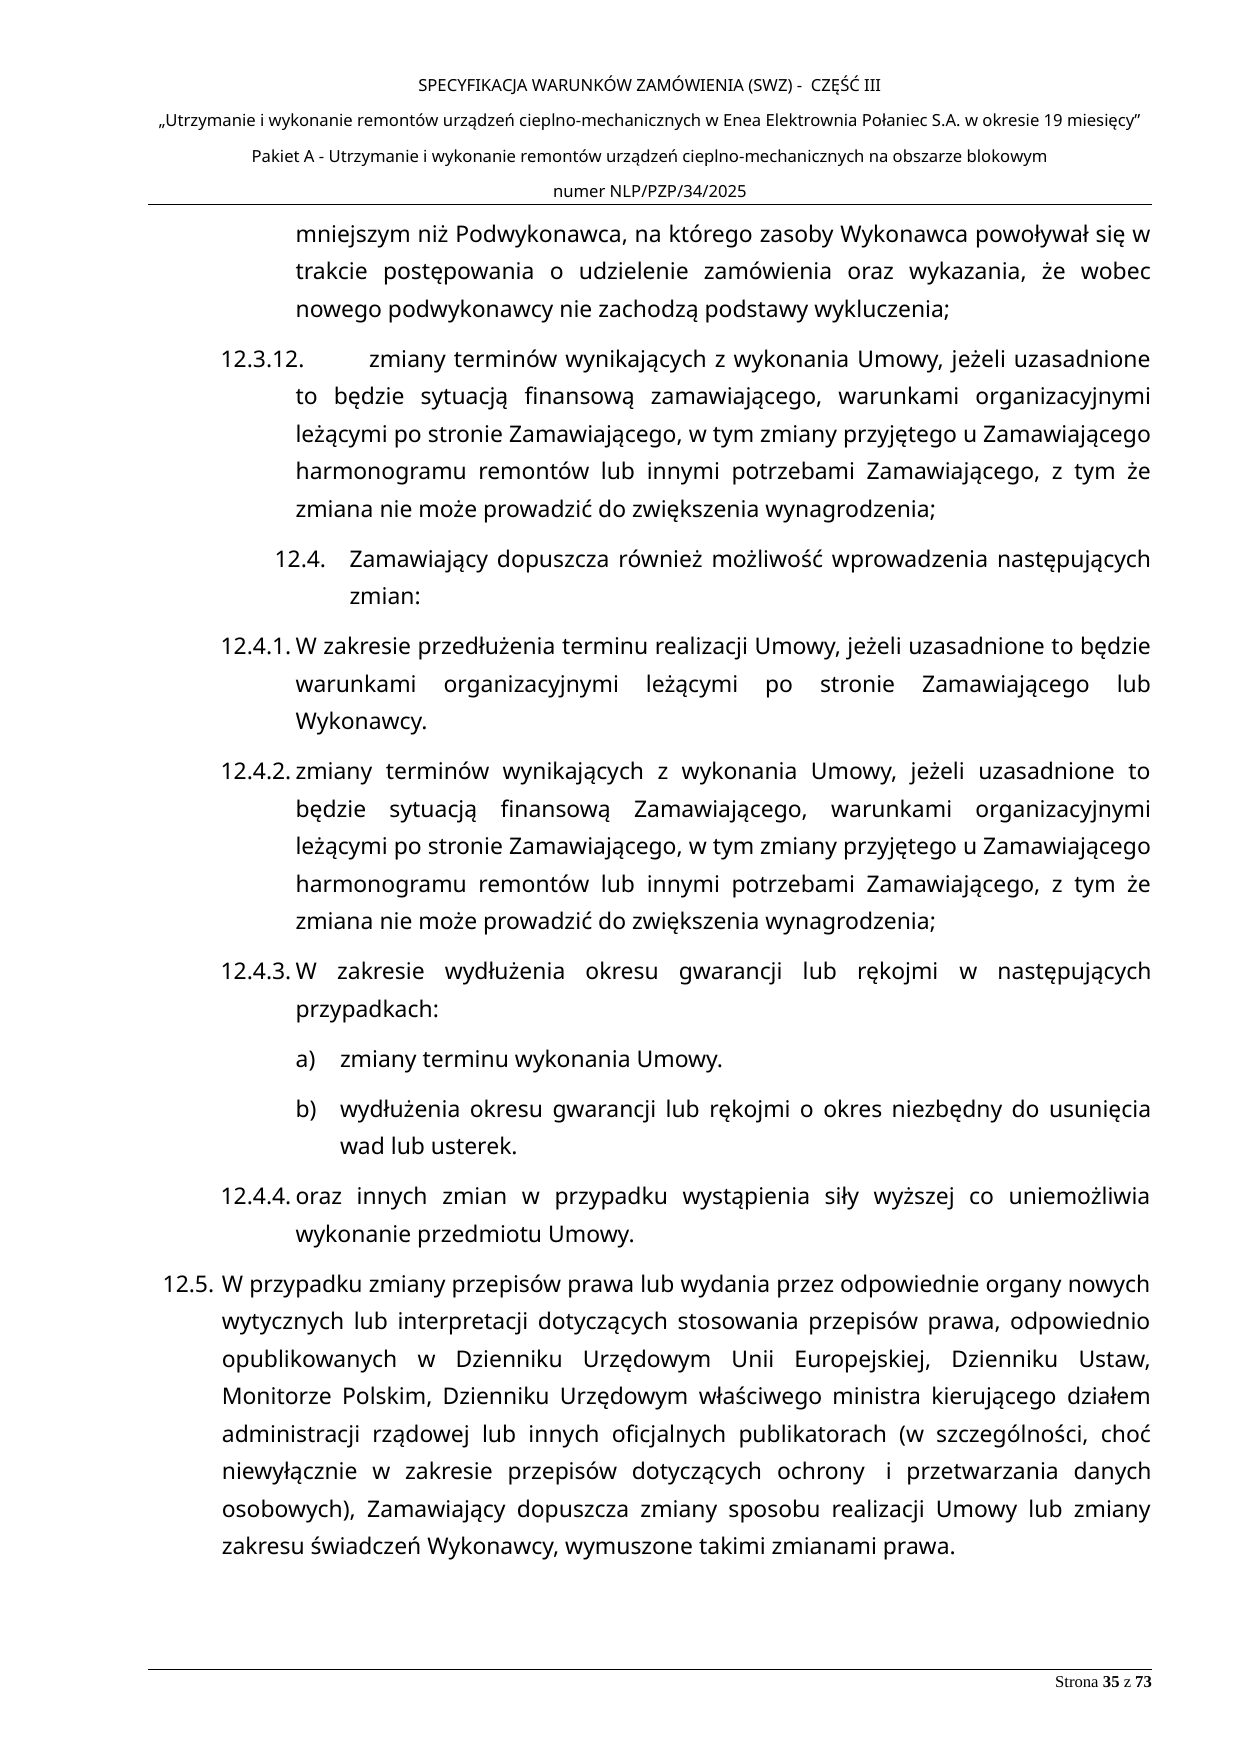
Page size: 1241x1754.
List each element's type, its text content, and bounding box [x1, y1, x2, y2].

subtitle Zamawiający dopuszcza również możliwość wprowadzenia następujących zmian: [274, 543, 1152, 612]
subtitle W zakresie wydłużenia okresu gwarancji lub rękojmi w następujących przypadkach: [220, 955, 1152, 1024]
subtitle zmiany terminów wynikających z wykonania Umowy, jeżeli uzasadnione to będzie sytuacją finansową zamawiającego, warunkami organizacyjnymi leżącymi po stronie Zamawiającego, w tym zmiany przyjętego u Zamawiającego harmonogramu remontów lub innymi potrzebami Zamawiającego, z tym że zmiana nie może prowadzić do zwiększenia wynagrodzenia; [220, 343, 1152, 524]
subtitle zmiany terminu wykonania Umowy. [295, 1043, 1152, 1074]
subtitle zmiany terminów wynikających z wykonania Umowy, jeżeli uzasadnione to będzie sytuacją finansową Zamawiającego, warunkami organizacyjnymi leżącymi po stronie Zamawiającego, w tym zmiany przyjętego u Zamawiającego harmonogramu remontów lub innymi potrzebami Zamawiającego, z tym że zmiana nie może prowadzić do zwiększenia wynagrodzenia; [220, 755, 1152, 937]
subtitle W przypadku zmiany przepisów prawa lub wydania przez odpowiednie organy nowych wytycznych lub interpretacji dotyczących stosowania przepisów prawa, odpowiednio opublikowanych w Dzienniku Urzędowym Unii Europejskiej, Dzienniku Ustaw, Monitorze Polskim, Dzienniku Urzędowym właściwego ministra kierującego działem administracji rządowej lub innych oficjalnych publikatorach (w szczególności, choć niewyłącznie w zakresie przepisów dotyczących ochrony i przetwarzania danych osobowych), Zamawiający dopuszcza zmiany sposobu realizacji Umowy lub zmiany zakresu świadczeń Wykonawcy, wymuszone takimi zmianami prawa. [162, 1268, 1152, 1562]
subtitle oraz innych zmian w przypadku wystąpienia siły wyższej co uniemożliwia wykonanie przedmiotu Umowy. [220, 1180, 1152, 1249]
subtitle wydłużenia okresu gwarancji lub rękojmi o okres niezbędny do usunięcia wad lub usterek. [295, 1093, 1152, 1162]
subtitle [220, 218, 1152, 324]
subtitle W zakresie przedłużenia terminu realizacji Umowy, jeżeli uzasadnione to będzie warunkami organizacyjnymi leżącymi po stronie Zamawiającego lub Wykonawcy. [220, 630, 1152, 737]
